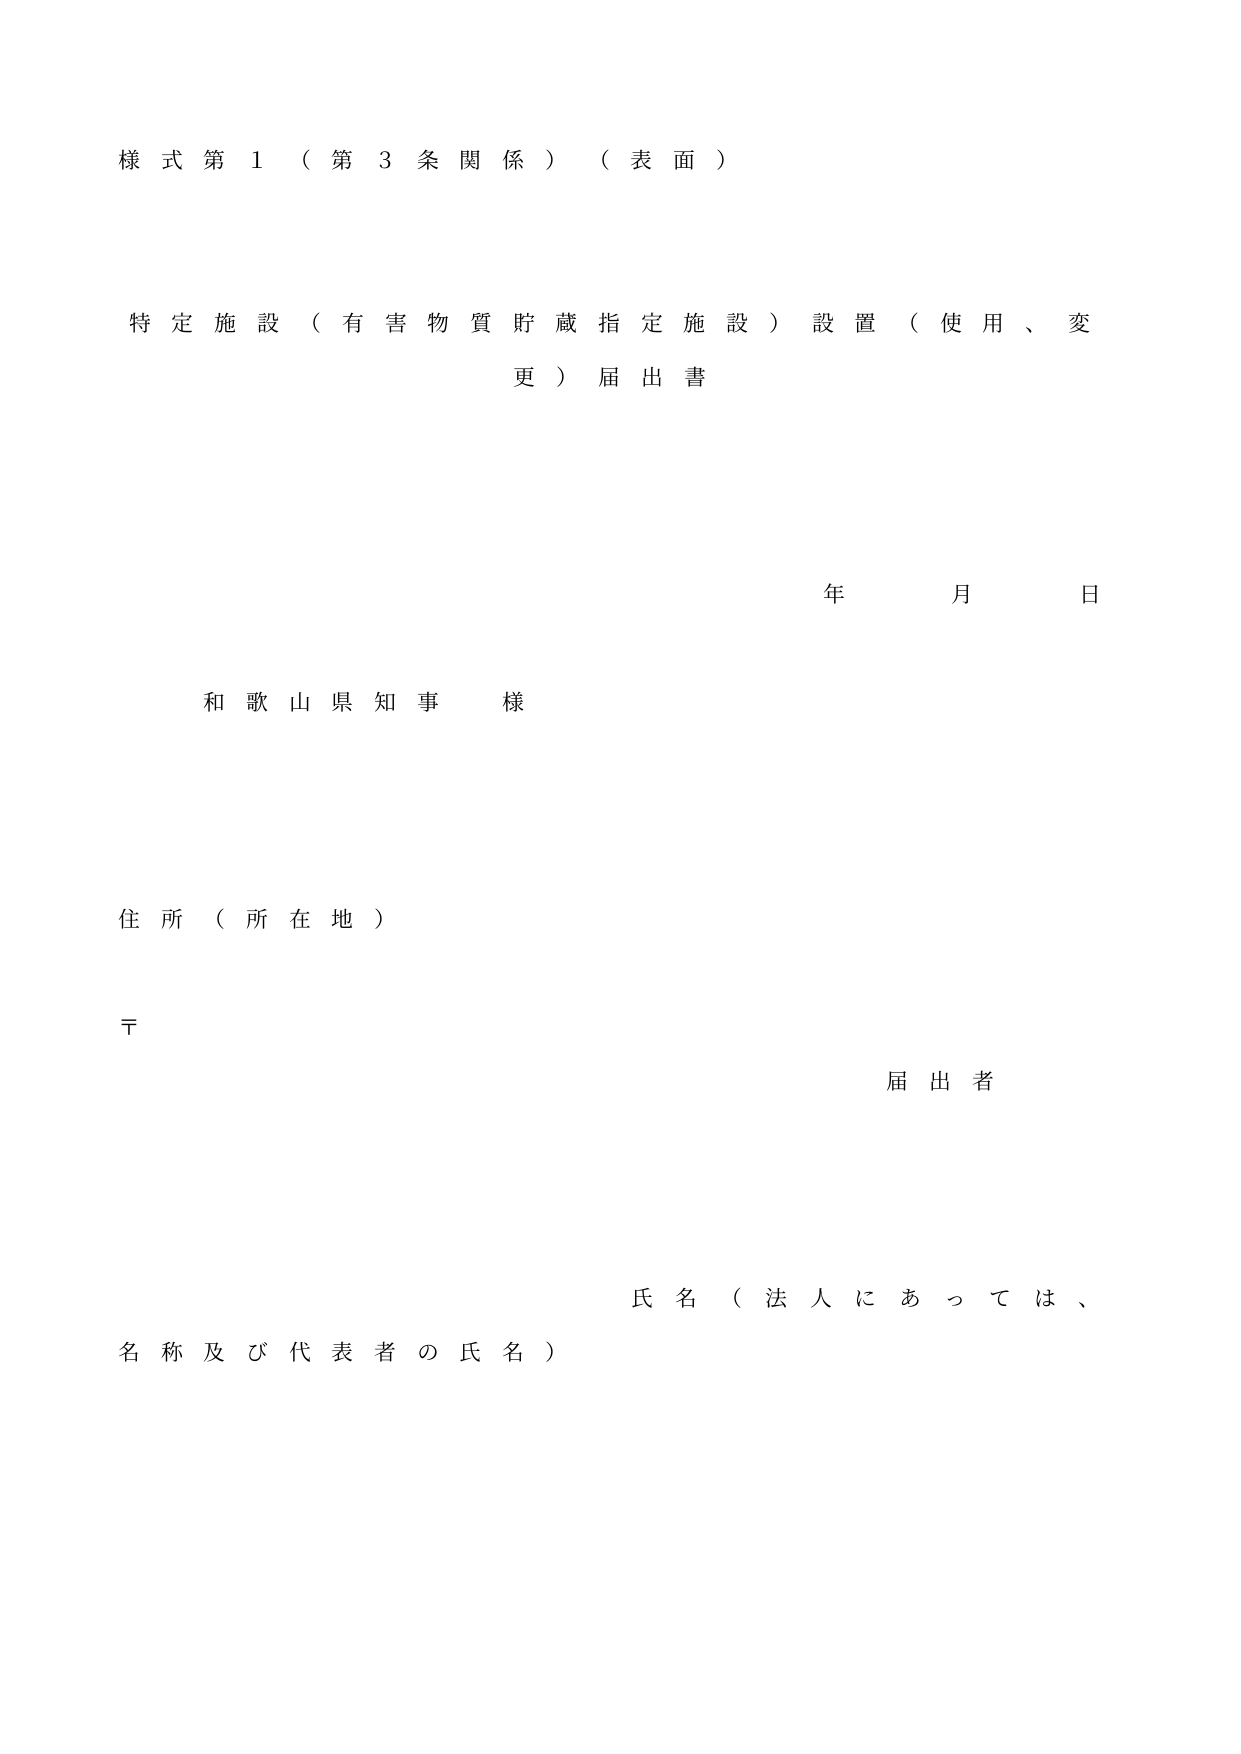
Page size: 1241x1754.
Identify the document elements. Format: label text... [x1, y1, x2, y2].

text 様式第１（第３条関係）（表面） [118, 132, 1122, 186]
text 和歌山県知事 様 [118, 674, 1122, 728]
text 〒 [118, 945, 1122, 1053]
text 特定施設（有害物質貯蔵指定施設）設置（使用、変更）届出書 [118, 295, 1122, 403]
text 氏名（法人にあっては、名称及び代表者の氏名） [118, 1270, 1122, 1378]
text 住所（所在地） [118, 836, 1122, 945]
text 年 月 日 [118, 566, 1122, 620]
text 届出者 [118, 1053, 1122, 1107]
